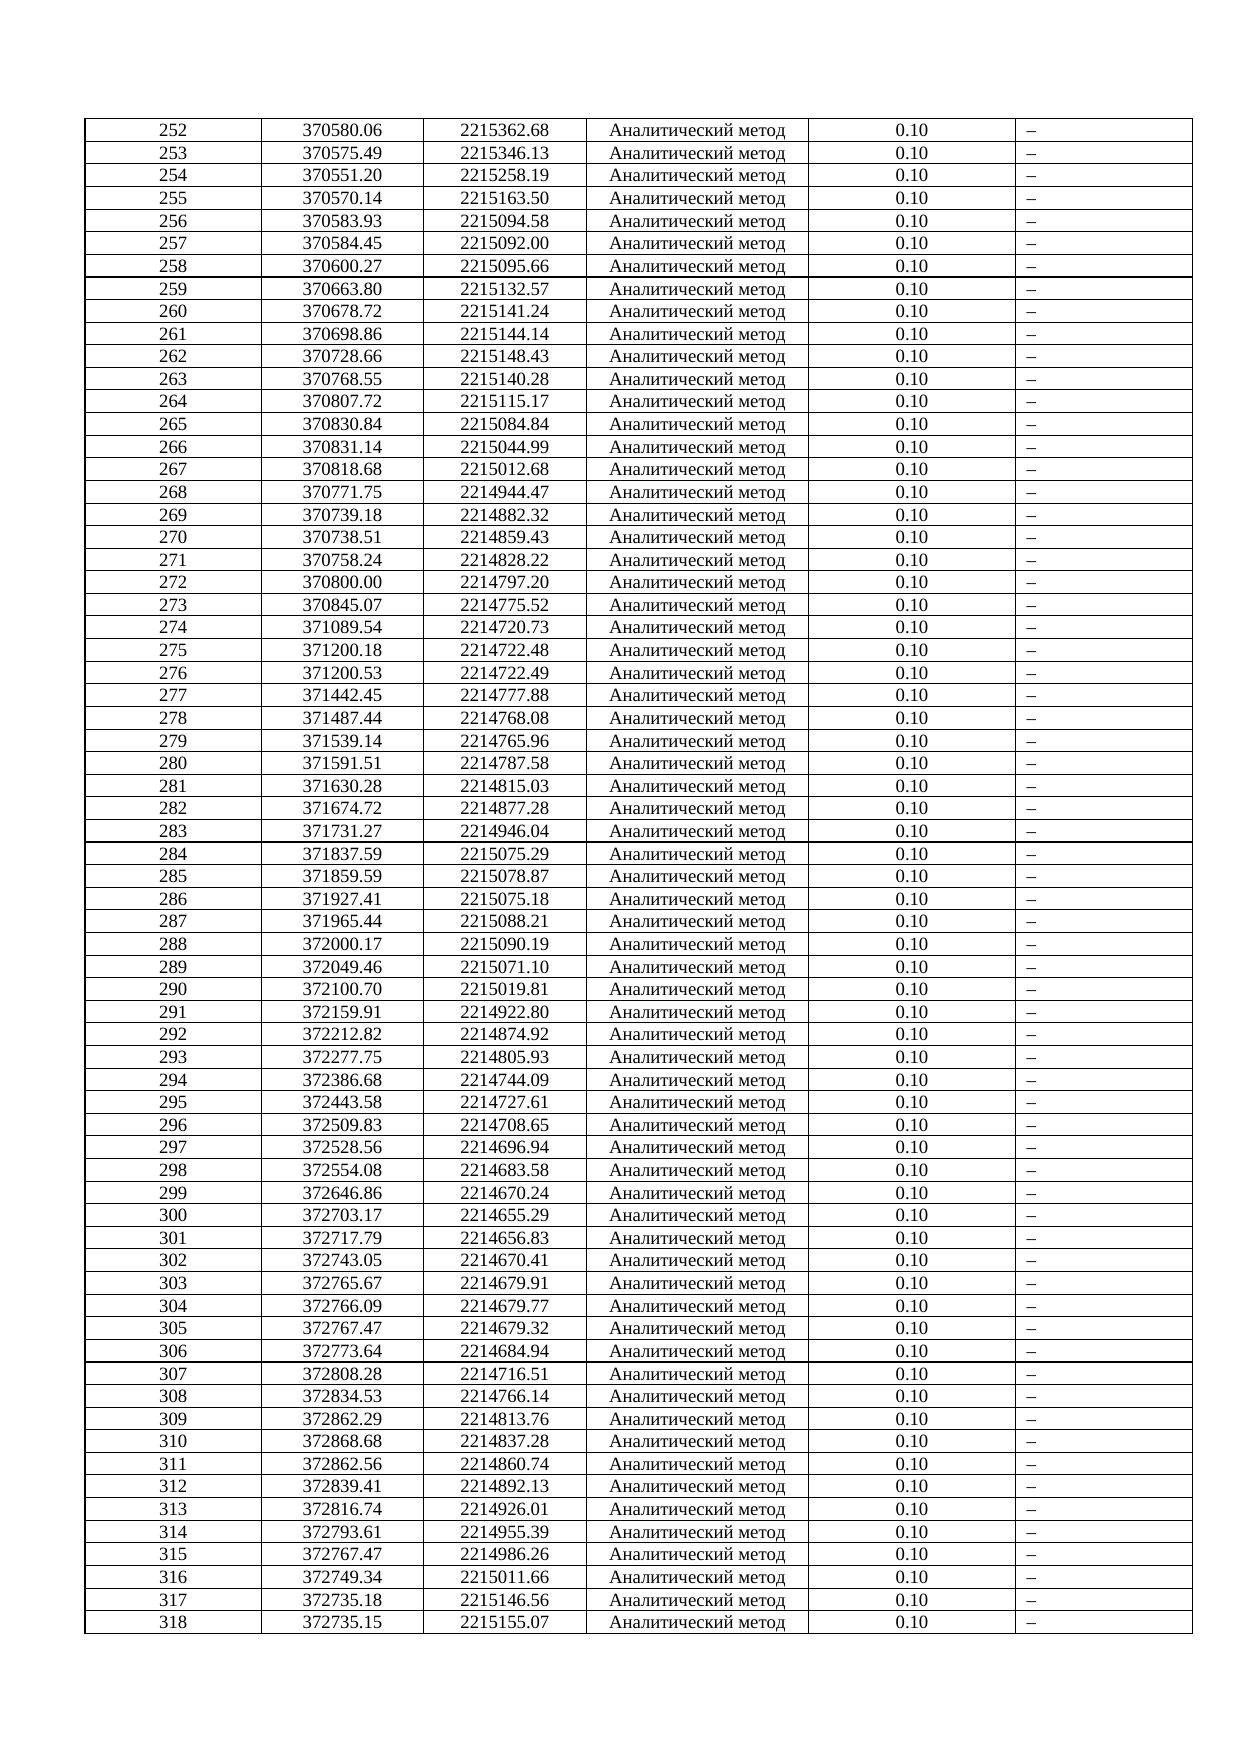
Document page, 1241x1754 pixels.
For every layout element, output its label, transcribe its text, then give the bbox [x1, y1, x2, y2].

table_cell 370800.00 [262, 571, 423, 593]
table_cell 0.10 [809, 1023, 1015, 1045]
table_cell 372000.17 [262, 933, 423, 954]
table_cell Аналитический метод [587, 1272, 808, 1293]
table_cell 0.10 [809, 978, 1015, 1000]
table_cell 294 [86, 1069, 261, 1090]
table_cell 264 [86, 390, 261, 412]
table_cell 2214679.32 [424, 1317, 586, 1339]
table_cell 2215075.18 [424, 888, 586, 909]
table_cell 372386.68 [262, 1069, 423, 1090]
table_cell 370818.68 [262, 458, 423, 480]
table_cell – [1016, 978, 1192, 1000]
table_cell 0.10 [809, 865, 1015, 887]
table_cell Аналитический метод [587, 1385, 808, 1407]
table_cell 269 [86, 504, 261, 525]
table_cell – [1016, 888, 1192, 909]
table_cell 312 [86, 1475, 261, 1497]
table_cell 0.10 [809, 1091, 1015, 1113]
table_cell 304 [86, 1295, 261, 1316]
table_cell 0.10 [809, 255, 1015, 276]
table_cell 2215362.68 [424, 119, 586, 141]
table_cell Аналитический метод [587, 1001, 808, 1022]
table_cell 371089.54 [262, 616, 423, 638]
table_cell 372765.67 [262, 1272, 423, 1293]
table_cell 256 [86, 210, 261, 231]
table_cell 302 [86, 1249, 261, 1271]
table_cell 2214860.74 [424, 1453, 586, 1474]
table_cell 265 [86, 413, 261, 434]
table_cell Аналитический метод [587, 458, 808, 480]
table_cell – [1016, 1521, 1192, 1542]
table_cell – [1016, 368, 1192, 389]
table_cell 310 [86, 1430, 261, 1452]
table_cell 372816.74 [262, 1498, 423, 1519]
table_cell Аналитический метод [587, 210, 808, 231]
table_cell 308 [86, 1385, 261, 1407]
table_cell 0.10 [809, 1182, 1015, 1203]
table_cell 371630.28 [262, 775, 423, 796]
table_cell – [1016, 797, 1192, 819]
table_cell Аналитический метод [587, 1408, 808, 1429]
table_cell 370845.07 [262, 594, 423, 615]
table_cell 318 [86, 1611, 261, 1633]
table_cell Аналитический метод [587, 119, 808, 141]
table_cell 2214859.43 [424, 526, 586, 548]
table_cell 2215095.66 [424, 255, 586, 276]
table_cell 372646.86 [262, 1182, 423, 1203]
table_cell Аналитический метод [587, 1249, 808, 1271]
table_cell – [1016, 1023, 1192, 1045]
table_cell – [1016, 526, 1192, 548]
table_cell 295 [86, 1091, 261, 1113]
table_cell 0.10 [809, 549, 1015, 570]
table_cell Аналитический метод [587, 255, 808, 276]
table_cell – [1016, 1182, 1192, 1203]
table_cell Аналитический метод [587, 1611, 808, 1633]
table_cell – [1016, 730, 1192, 751]
table_cell 2215071.10 [424, 956, 586, 977]
table_cell 2215094.58 [424, 210, 586, 231]
table_cell 2214708.65 [424, 1114, 586, 1135]
table_cell 2214922.80 [424, 1001, 586, 1022]
table_cell Аналитический метод [587, 978, 808, 1000]
table_cell 0.10 [809, 1363, 1015, 1384]
table_cell 372443.58 [262, 1091, 423, 1113]
table_cell 370728.66 [262, 345, 423, 367]
table_cell Аналитический метод [587, 820, 808, 841]
table_cell Аналитический метод [587, 142, 808, 163]
table_cell – [1016, 1363, 1192, 1384]
table_cell 0.10 [809, 571, 1015, 593]
table_cell 2214766.14 [424, 1385, 586, 1407]
table_cell 2215346.13 [424, 142, 586, 163]
table_cell 293 [86, 1046, 261, 1067]
table_cell 372049.46 [262, 956, 423, 977]
table_cell 371591.51 [262, 752, 423, 774]
table_cell 372793.61 [262, 1521, 423, 1542]
table_cell Аналитический метод [587, 684, 808, 706]
table_cell – [1016, 843, 1192, 864]
table_cell 275 [86, 639, 261, 661]
table_cell 0.10 [809, 210, 1015, 231]
table_cell 372773.64 [262, 1340, 423, 1361]
table_cell 311 [86, 1453, 261, 1474]
table_cell Аналитический метод [587, 323, 808, 344]
table_cell 2215115.17 [424, 390, 586, 412]
table_cell 370584.45 [262, 232, 423, 254]
table_cell 300 [86, 1204, 261, 1226]
table_cell 370739.18 [262, 504, 423, 525]
table_cell 0.10 [809, 1453, 1015, 1474]
table_cell 372735.15 [262, 1611, 423, 1633]
table_cell 372554.08 [262, 1159, 423, 1181]
table_cell – [1016, 910, 1192, 932]
table_cell Аналитический метод [587, 797, 808, 819]
table_cell 0.10 [809, 820, 1015, 841]
table_cell Аналитический метод [587, 1566, 808, 1587]
table_cell 301 [86, 1227, 261, 1248]
table_cell Аналитический метод [587, 616, 808, 638]
table_cell 291 [86, 1001, 261, 1022]
table_cell Аналитический метод [587, 1340, 808, 1361]
table_cell 2214815.03 [424, 775, 586, 796]
table_cell 0.10 [809, 300, 1015, 322]
table_cell 273 [86, 594, 261, 615]
table_cell 0.10 [809, 684, 1015, 706]
table_cell – [1016, 1136, 1192, 1158]
table_cell 0.10 [809, 752, 1015, 774]
table_cell – [1016, 684, 1192, 706]
table_cell 372862.56 [262, 1453, 423, 1474]
table_cell – [1016, 436, 1192, 457]
table_cell 0.10 [809, 616, 1015, 638]
table_cell 2215088.21 [424, 910, 586, 932]
table_cell 371965.44 [262, 910, 423, 932]
table_cell 0.10 [809, 278, 1015, 299]
table_cell 2215132.57 [424, 278, 586, 299]
table_cell – [1016, 164, 1192, 186]
table_cell 261 [86, 323, 261, 344]
table_cell 0.10 [809, 481, 1015, 502]
table_cell 0.10 [809, 843, 1015, 864]
table_cell 272 [86, 571, 261, 593]
table_cell Аналитический метод [587, 1204, 808, 1226]
table_cell 267 [86, 458, 261, 480]
table_cell Аналитический метод [587, 594, 808, 615]
table_cell – [1016, 616, 1192, 638]
table_cell – [1016, 119, 1192, 141]
table_cell Аналитический метод [587, 1069, 808, 1090]
table_cell 370583.93 [262, 210, 423, 231]
table_cell 2214828.22 [424, 549, 586, 570]
table_cell 2214765.96 [424, 730, 586, 751]
table_cell 0.10 [809, 1611, 1015, 1633]
table_cell 372743.05 [262, 1249, 423, 1271]
table_cell 2215090.19 [424, 933, 586, 954]
table_cell 0.10 [809, 119, 1015, 141]
table_cell 288 [86, 933, 261, 954]
table_cell 2215258.19 [424, 164, 586, 186]
table_cell 2214813.76 [424, 1408, 586, 1429]
table_cell Аналитический метод [587, 300, 808, 322]
table_cell – [1016, 1611, 1192, 1633]
table_cell 2214805.93 [424, 1046, 586, 1067]
table_cell 0.10 [809, 1272, 1015, 1293]
table_cell 279 [86, 730, 261, 751]
table_cell Аналитический метод [587, 1498, 808, 1519]
table_cell 317 [86, 1589, 261, 1610]
table_cell Аналитический метод [587, 1521, 808, 1542]
table_cell 0.10 [809, 323, 1015, 344]
table_cell 372749.34 [262, 1566, 423, 1587]
table_cell 260 [86, 300, 261, 322]
table_cell 370570.14 [262, 187, 423, 208]
table_cell – [1016, 1498, 1192, 1519]
table_cell 0.10 [809, 910, 1015, 932]
table_cell 370600.27 [262, 255, 423, 276]
table_cell 371927.41 [262, 888, 423, 909]
table_cell – [1016, 390, 1192, 412]
table_cell 0.10 [809, 436, 1015, 457]
table_cell 0.10 [809, 1340, 1015, 1361]
table_cell Аналитический метод [587, 1363, 808, 1384]
table_cell 371674.72 [262, 797, 423, 819]
table_cell Аналитический метод [587, 1159, 808, 1181]
table_cell 372100.70 [262, 978, 423, 1000]
table_cell – [1016, 820, 1192, 841]
table_cell Аналитический метод [587, 368, 808, 389]
table_cell 0.10 [809, 639, 1015, 661]
table_cell 285 [86, 865, 261, 887]
table_cell 370831.14 [262, 436, 423, 457]
table_cell – [1016, 187, 1192, 208]
table_cell Аналитический метод [587, 730, 808, 751]
table_cell 372717.79 [262, 1227, 423, 1248]
table_cell 2215148.43 [424, 345, 586, 367]
table_cell Аналитический метод [587, 481, 808, 502]
table_cell – [1016, 278, 1192, 299]
table_cell – [1016, 481, 1192, 502]
table_cell – [1016, 571, 1192, 593]
table_cell 0.10 [809, 1159, 1015, 1181]
table_cell 0.10 [809, 1521, 1015, 1542]
table_cell 0.10 [809, 1430, 1015, 1452]
table_cell 2215012.68 [424, 458, 586, 480]
table_cell – [1016, 142, 1192, 163]
table_cell 2214670.41 [424, 1249, 586, 1271]
table_cell 2214722.48 [424, 639, 586, 661]
table_cell Аналитический метод [587, 278, 808, 299]
table_cell 372735.18 [262, 1589, 423, 1610]
table_cell Аналитический метод [587, 1589, 808, 1610]
table_cell 259 [86, 278, 261, 299]
table_cell – [1016, 1204, 1192, 1226]
table_cell 370768.55 [262, 368, 423, 389]
table_cell 2215140.28 [424, 368, 586, 389]
table_cell 307 [86, 1363, 261, 1384]
table_cell 2215075.29 [424, 843, 586, 864]
table_cell 371442.45 [262, 684, 423, 706]
table_cell Аналитический метод [587, 843, 808, 864]
table_cell 372212.82 [262, 1023, 423, 1045]
table_cell Аналитический метод [587, 865, 808, 887]
table_cell 299 [86, 1182, 261, 1203]
table_cell 309 [86, 1408, 261, 1429]
table_cell 372808.28 [262, 1363, 423, 1384]
table_cell 370580.06 [262, 119, 423, 141]
table_cell – [1016, 232, 1192, 254]
table_cell 2215144.14 [424, 323, 586, 344]
table_cell 370771.75 [262, 481, 423, 502]
table_cell Аналитический метод [587, 436, 808, 457]
table_cell – [1016, 956, 1192, 977]
table_cell 2215019.81 [424, 978, 586, 1000]
table_cell – [1016, 1272, 1192, 1293]
table_cell 0.10 [809, 187, 1015, 208]
table_cell Аналитический метод [587, 1430, 808, 1452]
table_cell – [1016, 933, 1192, 954]
table_cell – [1016, 1317, 1192, 1339]
table_cell Аналитический метод [587, 639, 808, 661]
table_cell 370738.51 [262, 526, 423, 548]
table_cell Аналитический метод [587, 345, 808, 367]
table_cell 372868.68 [262, 1430, 423, 1452]
table_cell – [1016, 255, 1192, 276]
table_cell – [1016, 1114, 1192, 1135]
table_cell 2214722.49 [424, 662, 586, 683]
table_cell 315 [86, 1543, 261, 1565]
table_cell 2214946.04 [424, 820, 586, 841]
table_cell 372834.53 [262, 1385, 423, 1407]
table_cell Аналитический метод [587, 1543, 808, 1565]
table_cell 371200.53 [262, 662, 423, 683]
table_cell Аналитический метод [587, 390, 808, 412]
table_cell 372703.17 [262, 1204, 423, 1226]
table_cell Аналитический метод [587, 1475, 808, 1497]
table_cell – [1016, 1001, 1192, 1022]
table_cell 370758.24 [262, 549, 423, 570]
table_cell 2214797.20 [424, 571, 586, 593]
table_cell – [1016, 662, 1192, 683]
table_cell Аналитический метод [587, 413, 808, 434]
table_cell – [1016, 458, 1192, 480]
table_cell 0.10 [809, 594, 1015, 615]
table_cell Аналитический метод [587, 933, 808, 954]
table_cell 372277.75 [262, 1046, 423, 1067]
table_cell 297 [86, 1136, 261, 1158]
table_cell Аналитический метод [587, 910, 808, 932]
table_cell – [1016, 1430, 1192, 1452]
table_cell – [1016, 1046, 1192, 1067]
table_cell Аналитический метод [587, 956, 808, 977]
table_cell – [1016, 707, 1192, 728]
table_cell 370551.20 [262, 164, 423, 186]
table_cell 306 [86, 1340, 261, 1361]
table_cell 0.10 [809, 1295, 1015, 1316]
table_cell – [1016, 1295, 1192, 1316]
table_cell – [1016, 1069, 1192, 1090]
table_cell Аналитический метод [587, 1136, 808, 1158]
table_cell 0.10 [809, 1114, 1015, 1135]
table_cell – [1016, 1249, 1192, 1271]
table_cell 370698.86 [262, 323, 423, 344]
table_cell 2214684.94 [424, 1340, 586, 1361]
table_cell 0.10 [809, 1543, 1015, 1565]
table_cell 254 [86, 164, 261, 186]
table_cell 290 [86, 978, 261, 1000]
table_cell – [1016, 1408, 1192, 1429]
table_cell 253 [86, 142, 261, 163]
table_cell 314 [86, 1521, 261, 1542]
table_cell 2214656.83 [424, 1227, 586, 1248]
table_cell – [1016, 1589, 1192, 1610]
table_cell 0.10 [809, 390, 1015, 412]
table_cell 0.10 [809, 345, 1015, 367]
table_cell 0.10 [809, 888, 1015, 909]
table_cell – [1016, 504, 1192, 525]
table_cell 2214926.01 [424, 1498, 586, 1519]
table_cell 298 [86, 1159, 261, 1181]
table_cell 274 [86, 616, 261, 638]
table_cell Аналитический метод [587, 232, 808, 254]
table_cell 372839.41 [262, 1475, 423, 1497]
table_cell 0.10 [809, 1204, 1015, 1226]
table_cell 370663.80 [262, 278, 423, 299]
table_cell 0.10 [809, 707, 1015, 728]
table_cell 0.10 [809, 1566, 1015, 1587]
table_cell 2214720.73 [424, 616, 586, 638]
table_cell 0.10 [809, 164, 1015, 186]
table_cell 370678.72 [262, 300, 423, 322]
table_cell 0.10 [809, 1136, 1015, 1158]
table_cell Аналитический метод [587, 888, 808, 909]
table_cell – [1016, 1227, 1192, 1248]
table_cell – [1016, 1159, 1192, 1181]
table_cell 2215141.24 [424, 300, 586, 322]
table_cell Аналитический метод [587, 526, 808, 548]
table_cell 0.10 [809, 1385, 1015, 1407]
table_cell 2214837.28 [424, 1430, 586, 1452]
table_cell 284 [86, 843, 261, 864]
table_cell 276 [86, 662, 261, 683]
table_cell 372766.09 [262, 1295, 423, 1316]
table_cell – [1016, 300, 1192, 322]
table_cell 2214696.94 [424, 1136, 586, 1158]
table_cell – [1016, 1475, 1192, 1497]
table_cell 2214777.88 [424, 684, 586, 706]
table_cell 277 [86, 684, 261, 706]
table_cell 286 [86, 888, 261, 909]
table_cell 280 [86, 752, 261, 774]
table_cell 313 [86, 1498, 261, 1519]
table_cell 305 [86, 1317, 261, 1339]
table_cell – [1016, 345, 1192, 367]
table_cell 2215011.66 [424, 1566, 586, 1587]
table_cell – [1016, 594, 1192, 615]
table_cell 2214787.58 [424, 752, 586, 774]
table_cell – [1016, 775, 1192, 796]
table_cell 2214768.08 [424, 707, 586, 728]
table_cell 0.10 [809, 730, 1015, 751]
table_cell 372862.29 [262, 1408, 423, 1429]
table_cell 257 [86, 232, 261, 254]
table_cell 371539.14 [262, 730, 423, 751]
table_cell – [1016, 639, 1192, 661]
table_cell 0.10 [809, 1069, 1015, 1090]
table_cell 2215084.84 [424, 413, 586, 434]
table_cell 372159.91 [262, 1001, 423, 1022]
table_cell 371731.27 [262, 820, 423, 841]
table_cell Аналитический метод [587, 164, 808, 186]
table_cell 2214683.58 [424, 1159, 586, 1181]
table_cell 289 [86, 956, 261, 977]
table_cell 0.10 [809, 1475, 1015, 1497]
table_cell 0.10 [809, 458, 1015, 480]
table_cell 0.10 [809, 368, 1015, 389]
table_cell 0.10 [809, 504, 1015, 525]
table_cell 0.10 [809, 1317, 1015, 1339]
table_cell 371859.59 [262, 865, 423, 887]
table_cell 263 [86, 368, 261, 389]
table_cell 282 [86, 797, 261, 819]
table_cell 0.10 [809, 1589, 1015, 1610]
table_cell 0.10 [809, 775, 1015, 796]
table_cell Аналитический метод [587, 187, 808, 208]
table_cell Аналитический метод [587, 1227, 808, 1248]
table_cell 2215078.87 [424, 865, 586, 887]
table_cell – [1016, 1340, 1192, 1361]
table_cell 268 [86, 481, 261, 502]
table_cell 0.10 [809, 232, 1015, 254]
table_cell 296 [86, 1114, 261, 1135]
table_cell 2214877.28 [424, 797, 586, 819]
table_cell 0.10 [809, 413, 1015, 434]
table_cell 370807.72 [262, 390, 423, 412]
table_cell 270 [86, 526, 261, 548]
table_cell – [1016, 1566, 1192, 1587]
table_cell 2214955.39 [424, 1521, 586, 1542]
table_cell Аналитический метод [587, 1114, 808, 1135]
table_cell 370830.84 [262, 413, 423, 434]
table_cell Аналитический метод [587, 1182, 808, 1203]
table_cell 2214716.51 [424, 1363, 586, 1384]
table_cell 255 [86, 187, 261, 208]
table_cell Аналитический метод [587, 549, 808, 570]
table_cell 0.10 [809, 1227, 1015, 1248]
table_cell 372528.56 [262, 1136, 423, 1158]
table_cell 258 [86, 255, 261, 276]
table_cell 0.10 [809, 797, 1015, 819]
table_cell – [1016, 1543, 1192, 1565]
table_cell 281 [86, 775, 261, 796]
table_cell 372767.47 [262, 1317, 423, 1339]
table_cell 2214892.13 [424, 1475, 586, 1497]
table_cell – [1016, 549, 1192, 570]
table_cell – [1016, 752, 1192, 774]
table_cell – [1016, 210, 1192, 231]
table_cell 371837.59 [262, 843, 423, 864]
table_cell 2214727.61 [424, 1091, 586, 1113]
table_cell 2214679.77 [424, 1295, 586, 1316]
table_cell 2214679.91 [424, 1272, 586, 1293]
table_cell Аналитический метод [587, 662, 808, 683]
table_cell 271 [86, 549, 261, 570]
table_cell 287 [86, 910, 261, 932]
table_cell Аналитический метод [587, 775, 808, 796]
table_cell Аналитический метод [587, 752, 808, 774]
table_cell – [1016, 323, 1192, 344]
table_cell Аналитический метод [587, 1453, 808, 1474]
table_cell 371200.18 [262, 639, 423, 661]
table_cell – [1016, 865, 1192, 887]
table_cell 372509.83 [262, 1114, 423, 1135]
table_cell 0.10 [809, 1001, 1015, 1022]
table_cell 0.10 [809, 142, 1015, 163]
table_cell 2214874.92 [424, 1023, 586, 1045]
table_cell 2214744.09 [424, 1069, 586, 1090]
table_cell 2214670.24 [424, 1182, 586, 1203]
table_cell 252 [86, 119, 261, 141]
table_cell 0.10 [809, 1408, 1015, 1429]
table_cell 316 [86, 1566, 261, 1587]
table_cell 262 [86, 345, 261, 367]
table_cell 2215092.00 [424, 232, 586, 254]
table_cell 0.10 [809, 1249, 1015, 1271]
table_cell 2214882.32 [424, 504, 586, 525]
table_cell Аналитический метод [587, 707, 808, 728]
table_cell 2214944.47 [424, 481, 586, 502]
table_cell Аналитический метод [587, 571, 808, 593]
table_cell Аналитический метод [587, 1091, 808, 1113]
table_cell 303 [86, 1272, 261, 1293]
table_cell 0.10 [809, 1498, 1015, 1519]
table_cell Аналитический метод [587, 504, 808, 525]
table_cell Аналитический метод [587, 1295, 808, 1316]
table_cell 266 [86, 436, 261, 457]
table_cell 0.10 [809, 956, 1015, 977]
table_cell 2214775.52 [424, 594, 586, 615]
table_cell 0.10 [809, 933, 1015, 954]
table_cell – [1016, 413, 1192, 434]
table_cell 278 [86, 707, 261, 728]
table_cell 371487.44 [262, 707, 423, 728]
table_cell – [1016, 1453, 1192, 1474]
table_cell 292 [86, 1023, 261, 1045]
table_cell 2215044.99 [424, 436, 586, 457]
table_cell 2215163.50 [424, 187, 586, 208]
table_cell 2214655.29 [424, 1204, 586, 1226]
table_cell 0.10 [809, 1046, 1015, 1067]
table_cell 2214986.26 [424, 1543, 586, 1565]
table_cell 283 [86, 820, 261, 841]
table_cell 2215155.07 [424, 1611, 586, 1633]
table_cell – [1016, 1091, 1192, 1113]
table_cell Аналитический метод [587, 1046, 808, 1067]
table_cell – [1016, 1385, 1192, 1407]
table_cell 0.10 [809, 526, 1015, 548]
table_cell Аналитический метод [587, 1317, 808, 1339]
table_cell 370575.49 [262, 142, 423, 163]
table_cell 0.10 [809, 662, 1015, 683]
table_cell 372767.47 [262, 1543, 423, 1565]
table_cell 2215146.56 [424, 1589, 586, 1610]
table_cell Аналитический метод [587, 1023, 808, 1045]
